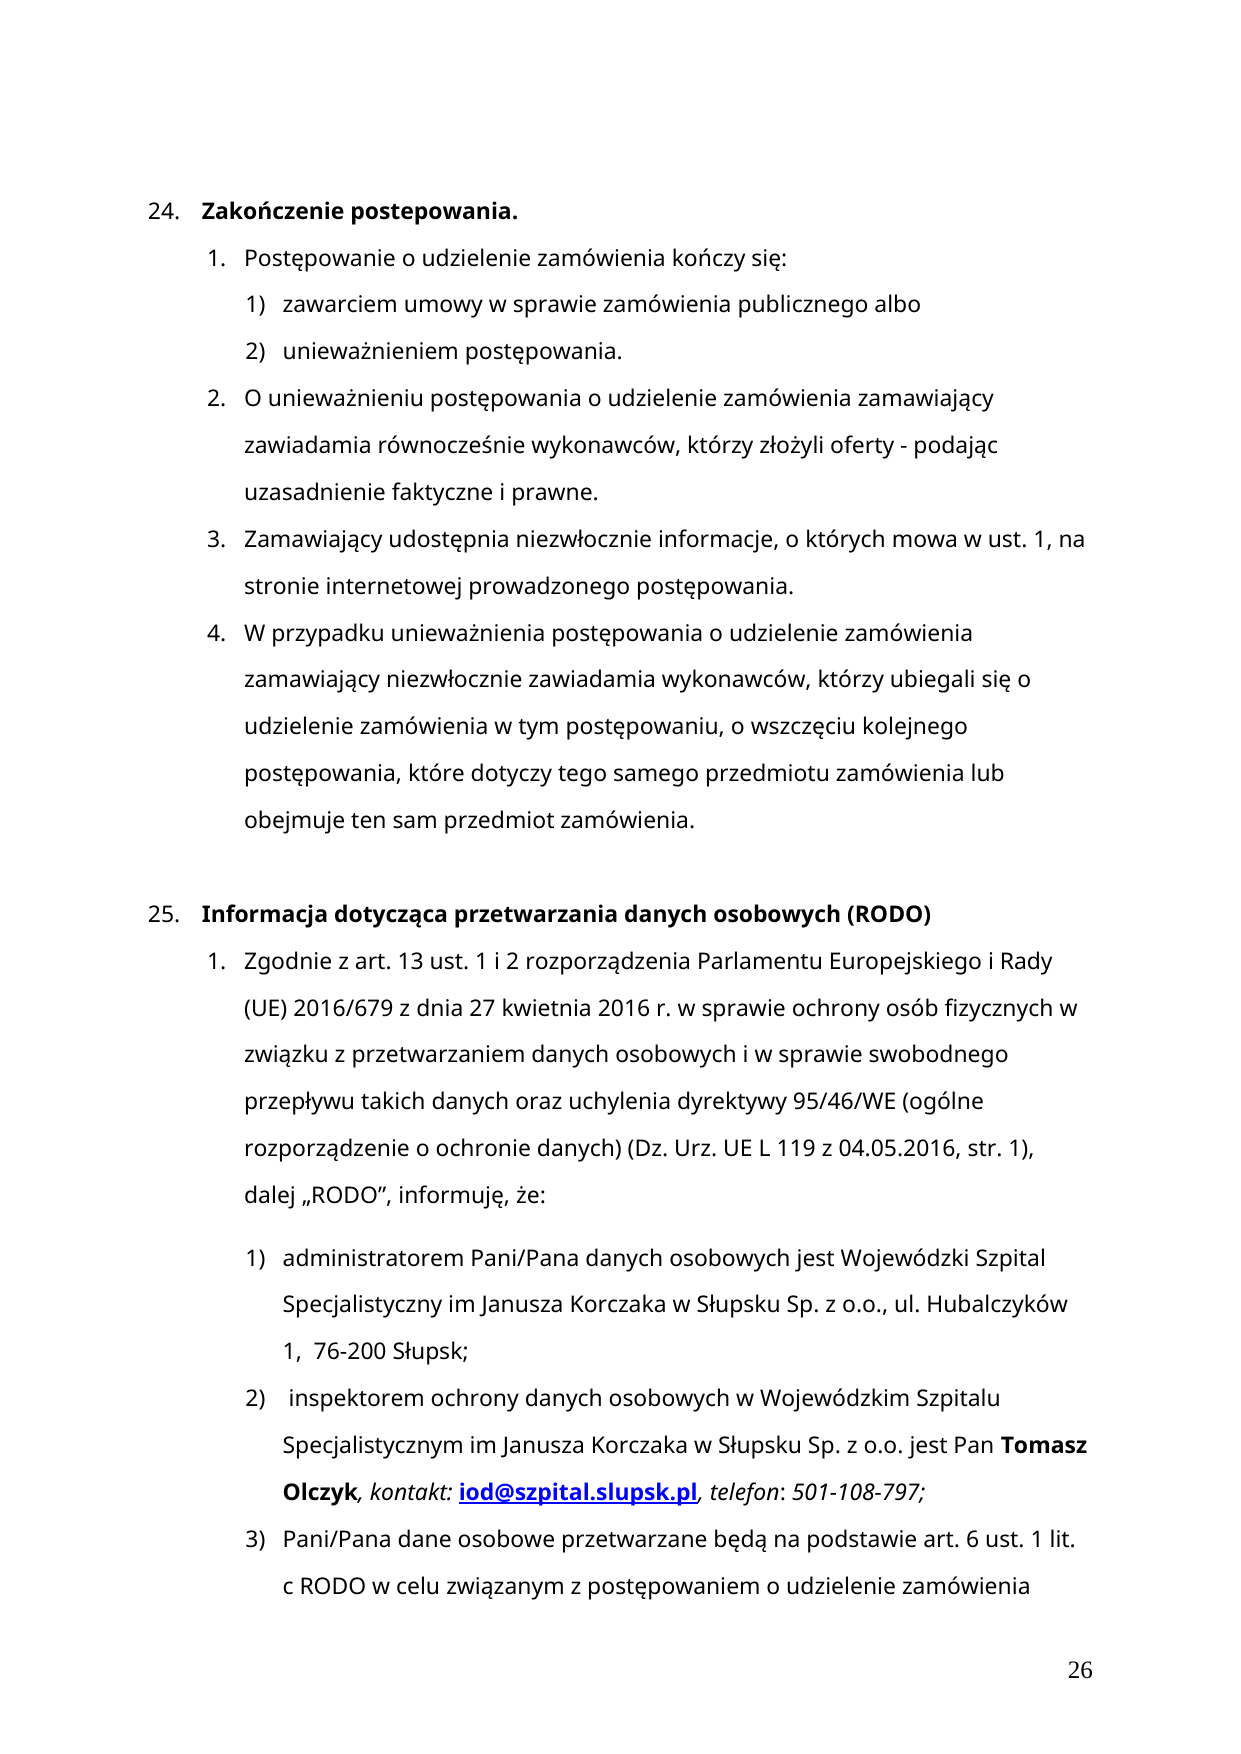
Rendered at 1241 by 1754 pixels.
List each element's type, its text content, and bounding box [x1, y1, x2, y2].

subtitle Zakończenie postepowania. [148, 194, 1092, 226]
list zawarciem umowy w sprawie zamówienia publicznego albo [245, 288, 1092, 319]
list Zamawiający udostępnia niezwłocznie informacje, o których mowa w ust. 1, na stronie internetowej prowadzonego postępowania. [207, 523, 1092, 601]
list administratorem Pani/Pana danych osobowych jest Wojewódzki Szpital Specjalistyczny im Janusza Korczaka w Słupsku Sp. z o.o., ul. Hubalczyków 1, 76-200 Słupsk; [245, 1241, 1092, 1366]
list Postępowanie o udzielenie zamówienia kończy się: [207, 241, 1092, 273]
list O unieważnieniu postępowania o udzielenie zamówienia zamawiający zawiadamia równocześnie wykonawców, którzy złożyli oferty - podając uzasadnienie faktyczne i prawne. [207, 382, 1092, 507]
list unieważnieniem postępowania. [245, 335, 1092, 366]
subtitle Informacja dotycząca przetwarzania danych osobowych (RODO) [148, 898, 1092, 929]
list W przypadku unieważnienia postępowania o udzielenie zamówienia zamawiający niezwłocznie zawiadamia wykonawców, którzy ubiegali się o udzielenie zamówienia w tym postępowaniu, o wszczęciu kolejnego postępowania, które dotyczy tego samego przedmiotu zamówienia lub obejmuje ten sam przedmiot zamówienia. [207, 616, 1092, 835]
list inspektorem ochrony danych osobowych w Wojewódzkim Szpitalu Specjalistycznym im Janusza Korczaka w Słupsku Sp. z o.o. jest Pan Tomasz Olczyk, kontakt: iod@szpital.slupsk.pl, telefon: 501-108-797; [245, 1382, 1092, 1507]
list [245, 1523, 1092, 1601]
list Zgodnie z art. 13 ust. 1 i 2 rozporządzenia Parlamentu Europejskiego i Rady (UE) 2016/679 z dnia 27 kwietnia 2016 r. w sprawie ochrony osób fizycznych w związku z przetwarzaniem danych osobowych i w sprawie swobodnego przepływu takich danych oraz uchylenia dyrektywy 95/46/WE (ogólne rozporządzenie o ochronie danych) (Dz. Urz. UE L 119 z 04.05.2016, str. 1), dalej „RODO”, informuję, że: [207, 944, 1092, 1210]
